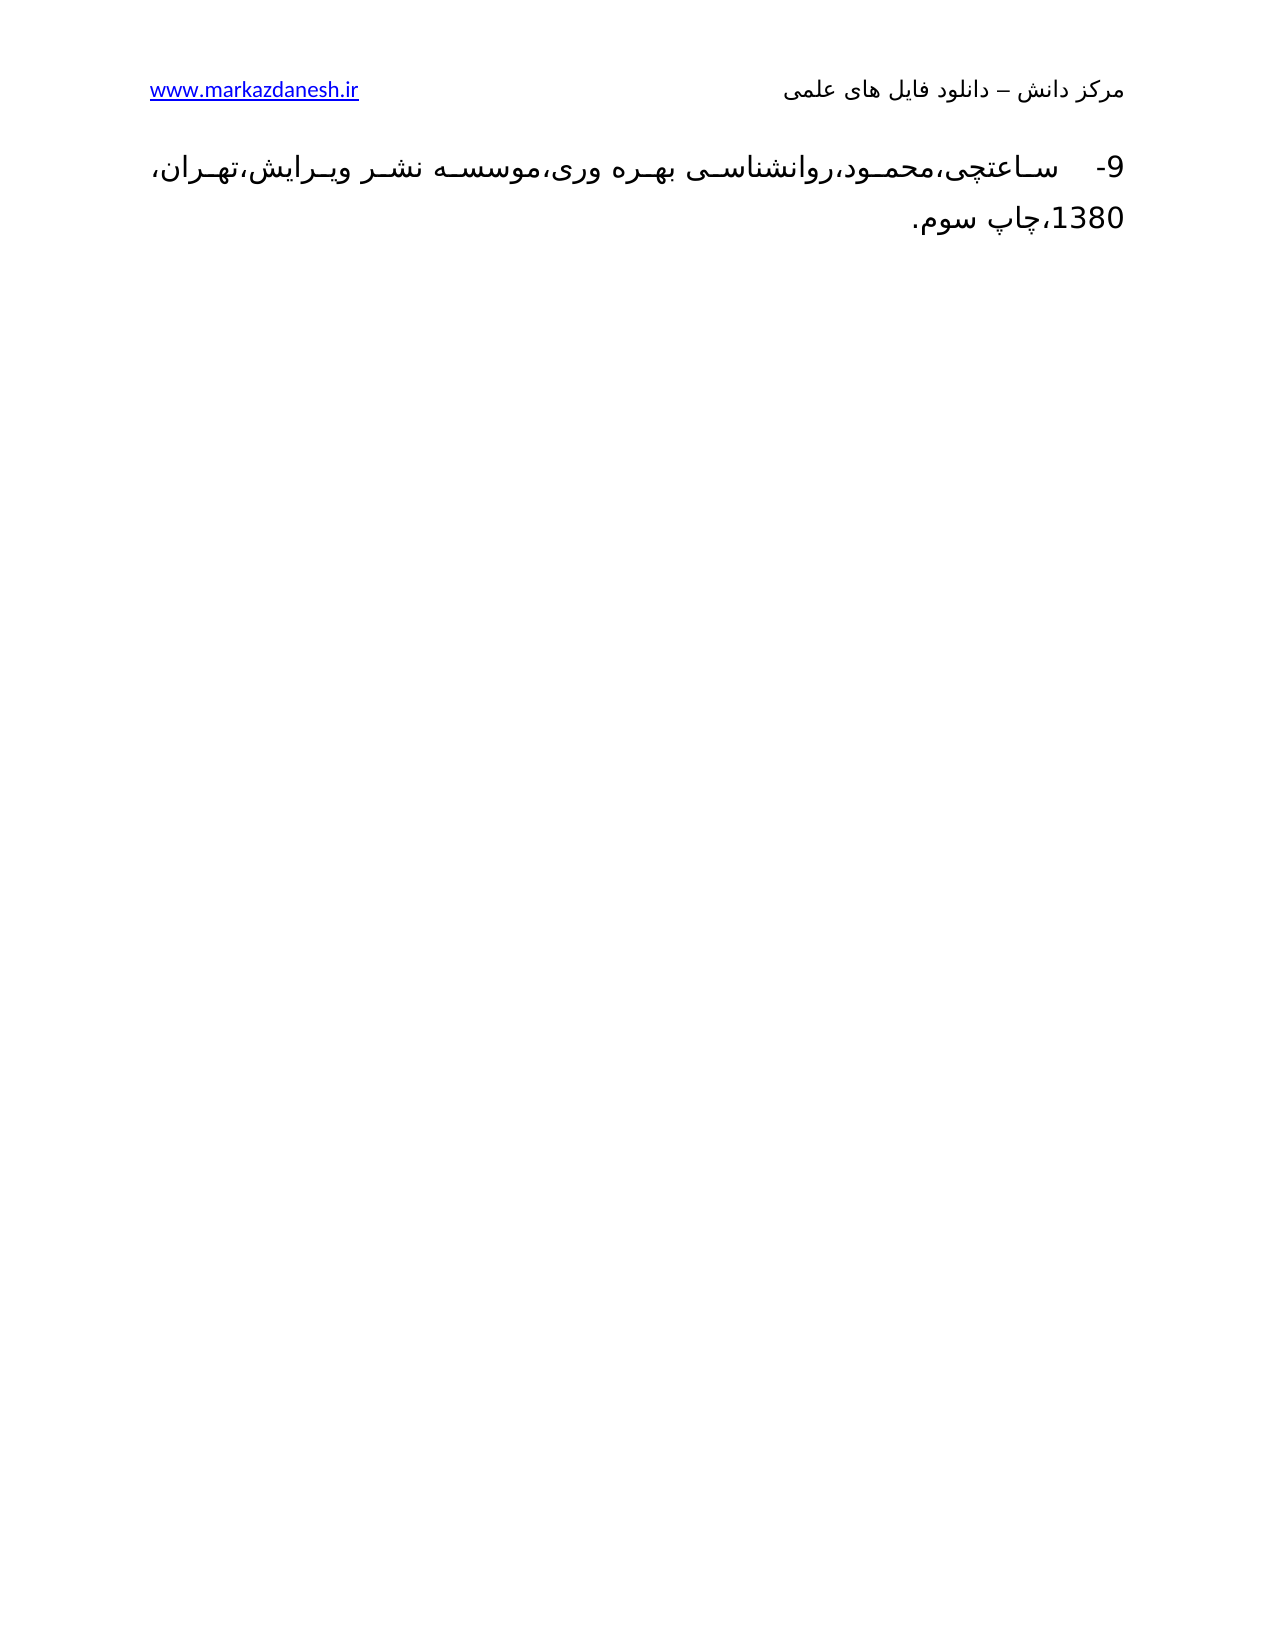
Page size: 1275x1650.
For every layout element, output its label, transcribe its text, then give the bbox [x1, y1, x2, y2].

text 9- ساعتچی،محمود،روانشناسی بهره وری،موسسه نشر ویرایش،تهران،1380،چاپ سوم. [150, 150, 1125, 235]
